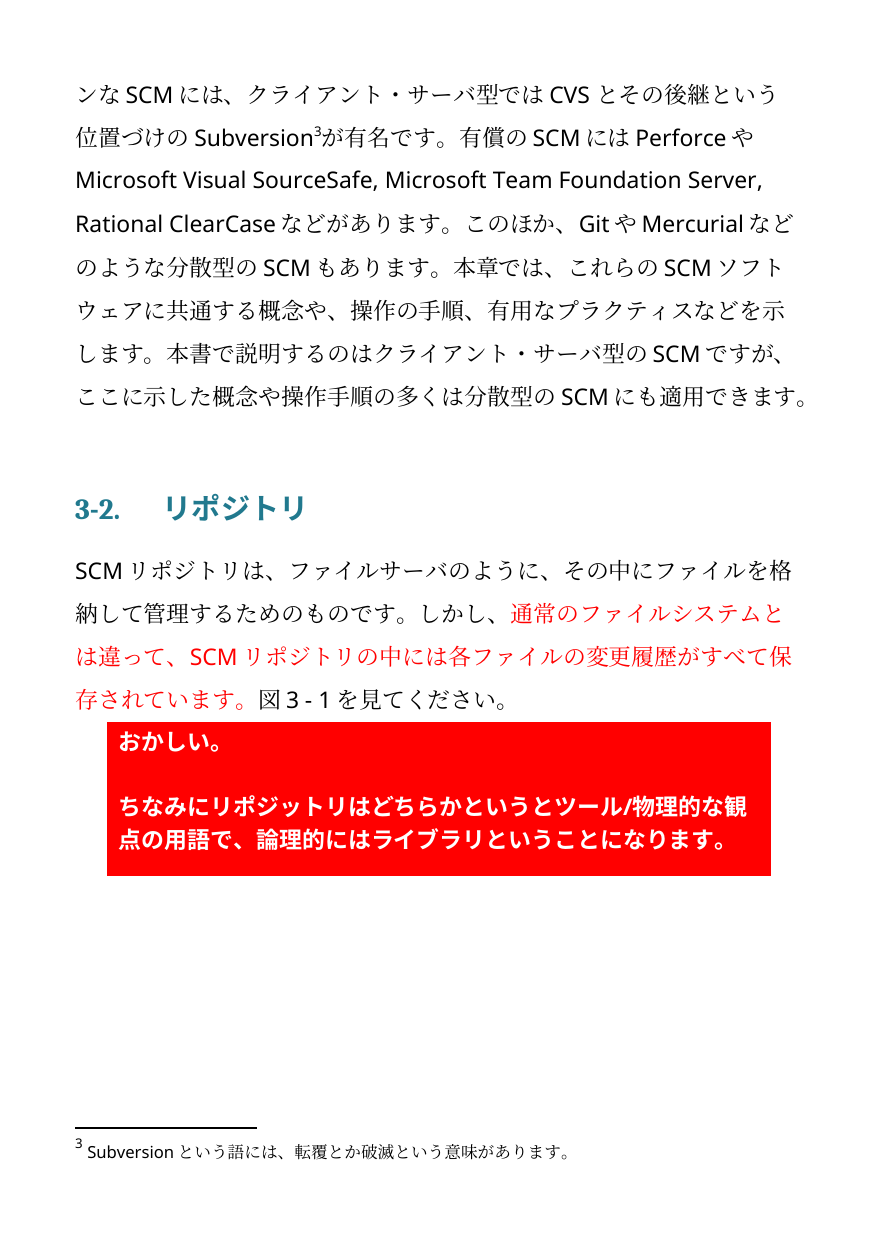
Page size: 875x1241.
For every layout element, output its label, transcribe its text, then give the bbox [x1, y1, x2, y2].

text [75, 75, 799, 414]
subtitle リポジトリ [75, 469, 799, 544]
text SCMリポジトリは、ファイルサーバのように、その中にファイルを格納して管理するためのものです。しかし、通常のファイルシステムとは違って、SCMリポジトリの中には各ファイルの変更履歴がすべて保存されています。図3 - 1を見てください。 [75, 551, 799, 717]
